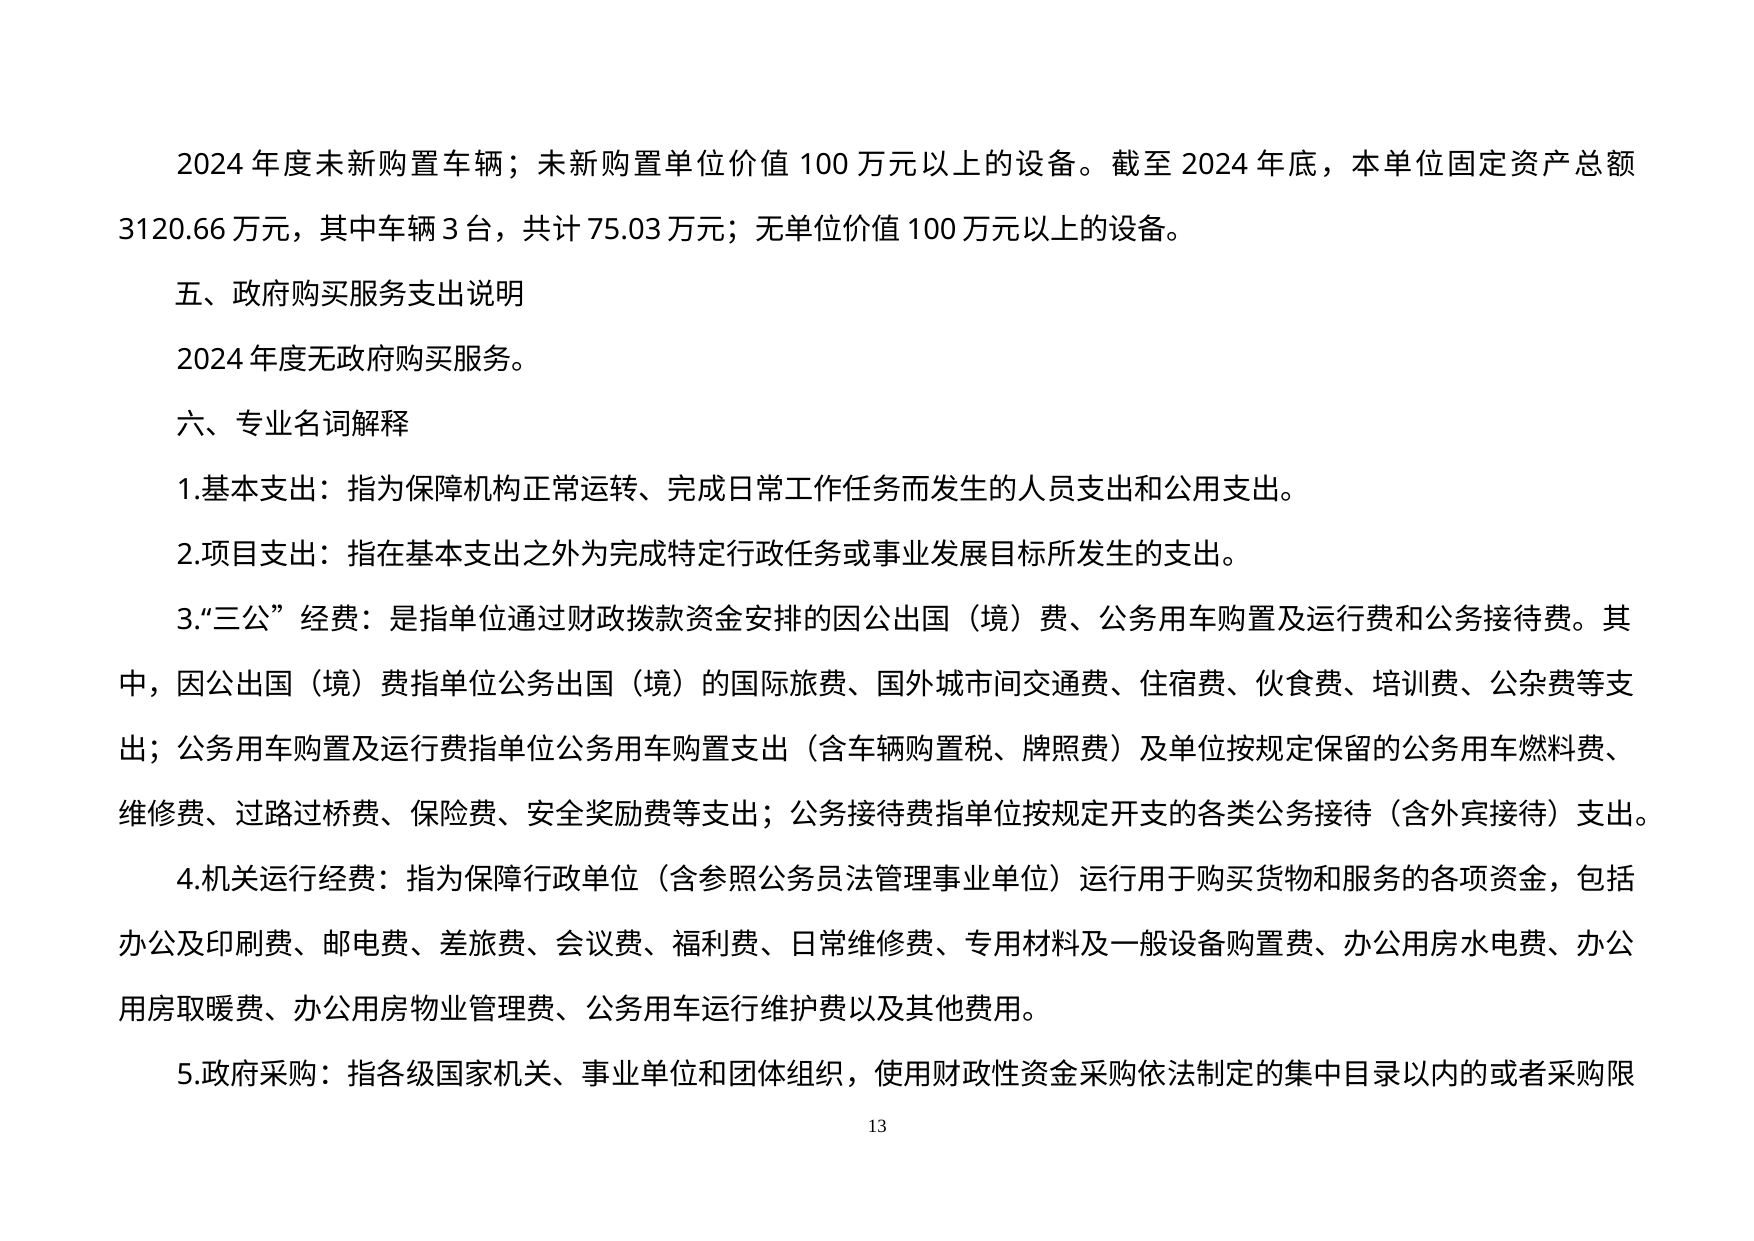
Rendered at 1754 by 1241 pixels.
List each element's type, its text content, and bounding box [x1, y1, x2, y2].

text 六、专业名词解释 [118, 389, 1636, 454]
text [118, 1039, 1636, 1104]
text 2024年度无政府购买服务。 [118, 324, 1636, 389]
text 五、政府购买服务支出说明 [118, 259, 1636, 324]
text 3.“三公”经费：是指单位通过财政拨款资金安排的因公出国（境）费、公务用车购置及运行费和公务接待费。其中，因公出国（境）费指单位公务出国（境）的国际旅费、国外城市间交通费、住宿费、伙食费、培训费、公杂费等支出；公务用车购置及运行费指单位公务用车购置支出（含车辆购置税、牌照费）及单位按规定保留的公务用车燃料费、维修费、过路过桥费、保险费、安全奖励费等支出；公务接待费指单位按规定开支的各类公务接待（含外宾接待）支出。 [118, 584, 1636, 844]
text 4.机关运行经费：指为保障行政单位（含参照公务员法管理事业单位）运行用于购买货物和服务的各项资金，包括办公及印刷费、邮电费、差旅费、会议费、福利费、日常维修费、专用材料及一般设备购置费、办公用房水电费、办公用房取暖费、办公用房物业管理费、公务用车运行维护费以及其他费用。 [118, 844, 1636, 1039]
text 2.项目支出：指在基本支出之外为完成特定行政任务或事业发展目标所发生的支出。 [118, 519, 1636, 584]
text 2024年度未新购置车辆；未新购置单位价值100万元以上的设备。截至2024年底，本单位固定资产总额3120.66万元，其中车辆3台，共计75.03万元；无单位价值100万元以上的设备。 [118, 129, 1636, 259]
text 1.基本支出：指为保障机构正常运转、完成日常工作任务而发生的人员支出和公用支出。 [118, 454, 1636, 519]
